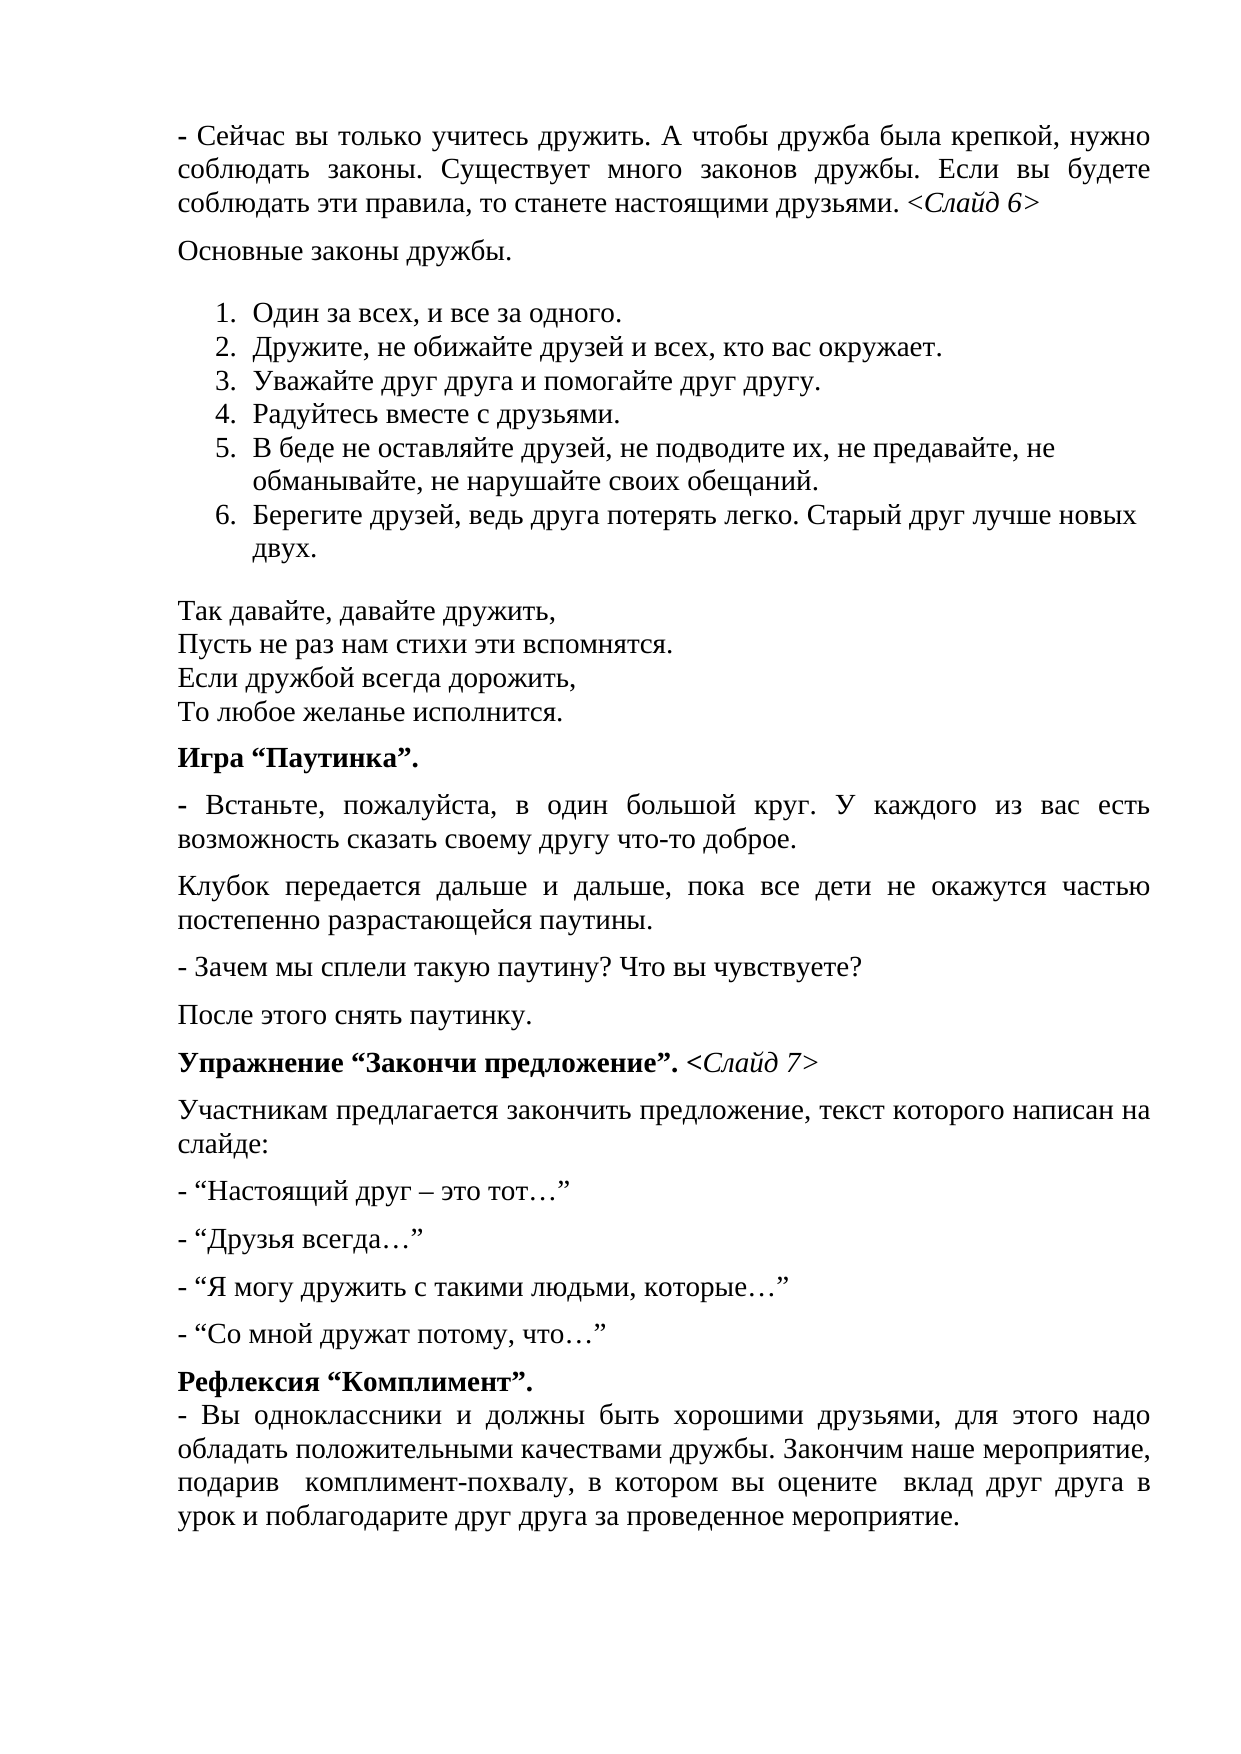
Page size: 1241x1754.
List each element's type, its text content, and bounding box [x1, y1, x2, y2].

text Упражнение “Закончи предложение”. <Слайд 7> [177, 1045, 1152, 1078]
text Игра “Паутинка”. [177, 740, 1152, 773]
text - Вы одноклассники и должны быть хорошими друзьями, для этого надо обладать положительными качествами дружбы. Закончим наше мероприятие, подарив комплимент-похвалу, в котором вы оцените вклад друг друга в урок и поблагодарите друг друга за проведенное мероприятие. [177, 1397, 1152, 1532]
text - “Настоящий друг – это тот…” [177, 1173, 1152, 1207]
text - Сейчас вы только учитесь дружить. А чтобы дружба была крепкой, нужно соблюдать законы. Существует много законов дружбы. Если вы будете соблюдать эти правила, то станете настоящими друзьями. <Слайд 6> [177, 118, 1152, 219]
list Один за всех, и все за одного. [215, 296, 1152, 329]
text Рефлексия “Комплимент”. [177, 1364, 1152, 1397]
text Так давайте, давайте дружить, Пусть не раз нам стихи эти вспомнятся. Если дружбой всегда дорожить, То любое желанье исполнится. [177, 593, 1152, 727]
text Клубок передается дальше и дальше, пока все дети не окажутся частью постепенно разрастающейся паутины. [177, 868, 1152, 936]
list Берегите друзей, ведь друга потерять легко. Старый друг лучше новых двух. [215, 497, 1152, 564]
text - Встаньте, пожалуйста, в один большой круг. У каждого из вас есть возможность сказать своему другу что-то доброе. [177, 787, 1152, 854]
list Уважайте друг друга и помогайте друг другу. [215, 363, 1152, 396]
text После этого снять паутинку. [177, 997, 1152, 1031]
text - “Друзья всегда…” [177, 1221, 1152, 1255]
text - “Со мной дружат потому, что…” [177, 1316, 1152, 1350]
text - “Я могу дружить с такими людьми, которые…” [177, 1269, 1152, 1302]
list В беде не оставляйте друзей, не подводите их, не предавайте, не обманывайте, не нарушайте своих обещаний. [215, 430, 1152, 497]
text Основные законы дружбы. [177, 233, 1152, 266]
text - Зачем мы сплели такую паутину? Что вы чувствуете? [177, 949, 1152, 983]
list Дружите, не обижайте друзей и всех, кто вас окружает. [215, 329, 1152, 363]
list Радуйтесь вместе с друзьями. [215, 396, 1152, 430]
text Участникам предлагается закончить предложение, текст которого написан на слайде: [177, 1092, 1152, 1159]
